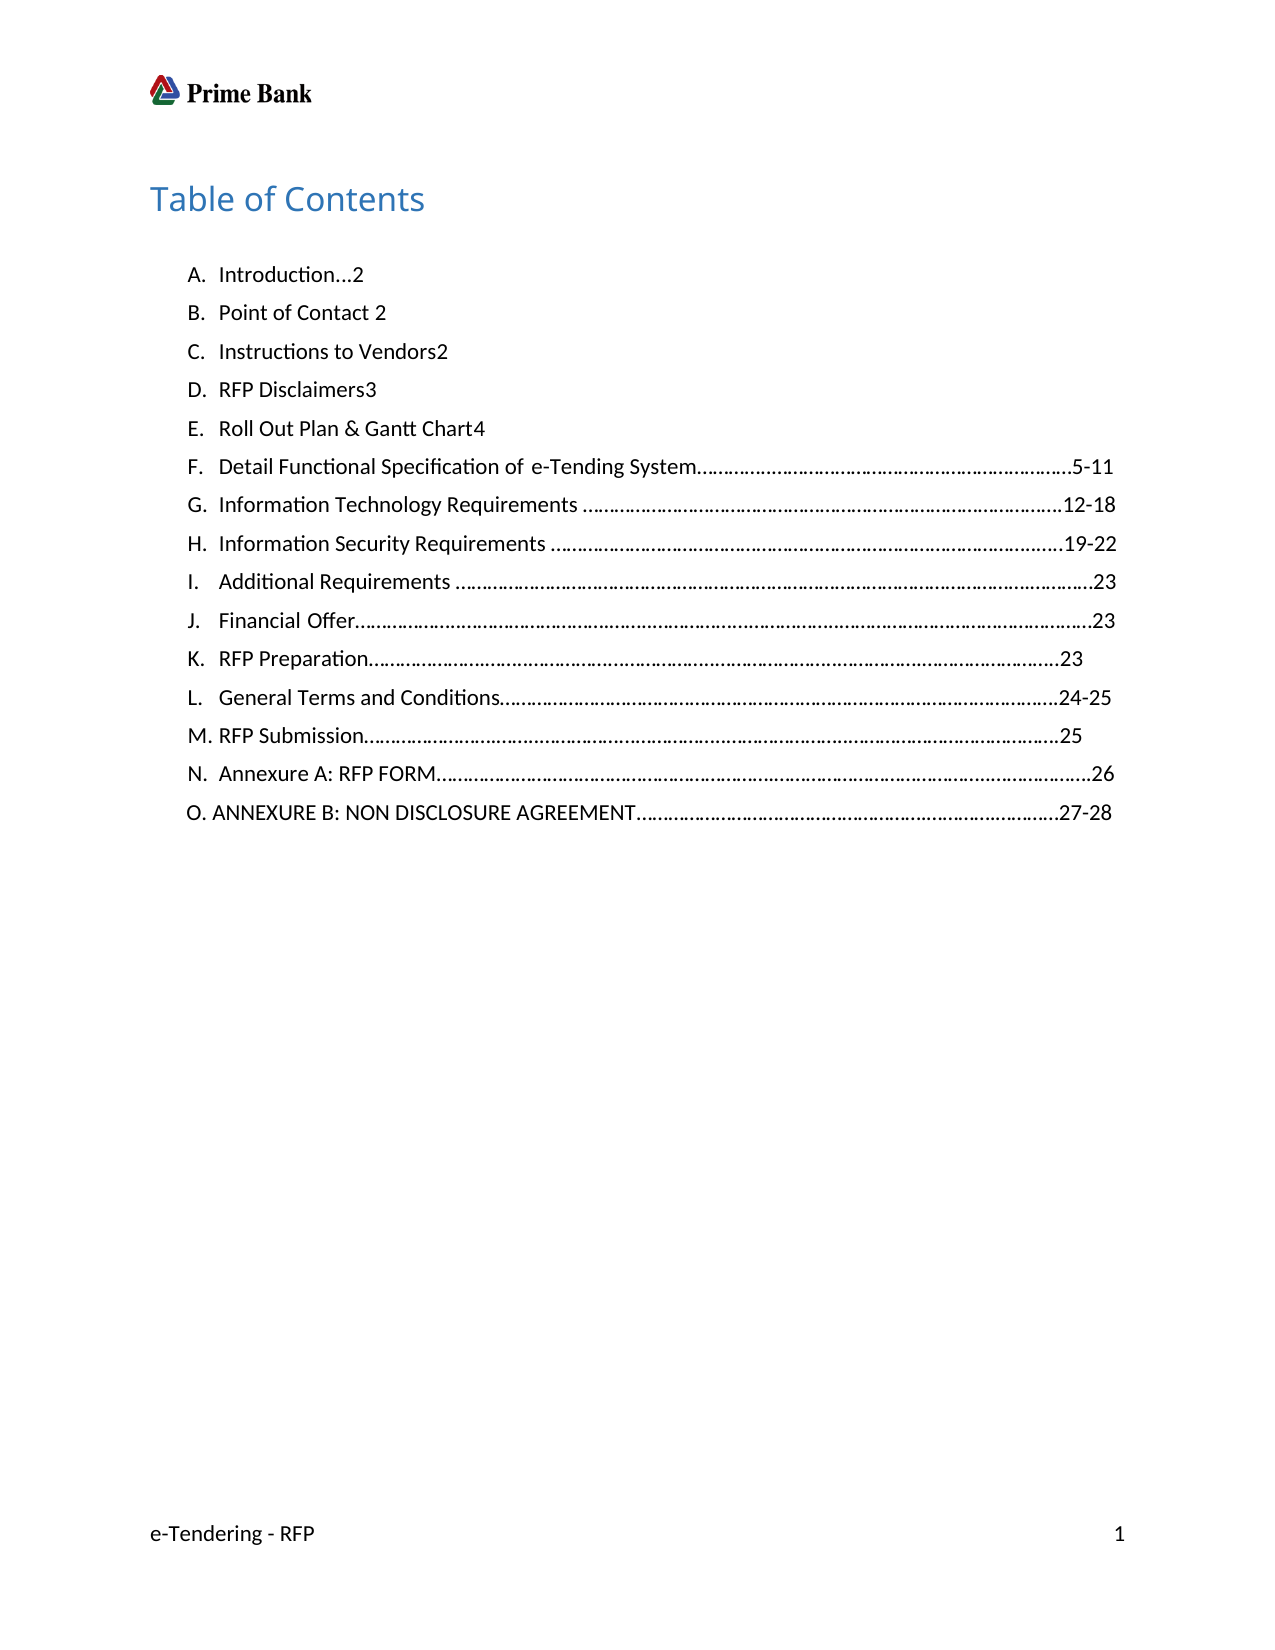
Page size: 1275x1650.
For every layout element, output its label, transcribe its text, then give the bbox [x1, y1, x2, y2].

list Instructions to Vendors 2 [187, 337, 1125, 365]
list Information Technology Requirements ……………………………………………………………………………….12-18 [187, 491, 1125, 518]
list RFP Disclaimers................................................................................................................................3 [187, 375, 1125, 403]
list RFP Preparation………………….……..……………...……………..…………………..…………….……………………..23 [187, 644, 1125, 672]
list Annexure A: RFP FORM……………………………………………………….…………………………………..……………….26 [187, 759, 1125, 788]
list Point of Contact............................................................................................................................... 2 [187, 298, 1125, 326]
list General Terms and Conditions…………………………………………………………………………………………….24-25 [187, 683, 1125, 711]
picture [150, 75, 312, 105]
list RFP Submission…………………….……..……………...……………..…………………..………………………………….25 [187, 721, 1125, 749]
text O. ANNEXURE B: NON DISCLOSURE AGREEMENT……………………………………………….………….…………27-28 [150, 798, 1125, 826]
list Information Security Requirements ………………………………………………………………………………..…..19-22 [187, 529, 1125, 557]
text Table of Contents [150, 176, 1125, 221]
list Financial Offer………………..……………………….……..……………...……………..…………………………………………23 [187, 606, 1125, 634]
list Introduction.....................................................................................................................................2 [187, 260, 1125, 288]
list Roll Out Plan & Gantt Chart................................... 4 [187, 414, 1125, 442]
list Detail Functional Specification of e-Tending System…………..…………………………………………………5-11 [187, 452, 1125, 480]
list Additional Requirements ……………………………………………………………………………………………….…………23 [187, 567, 1125, 595]
